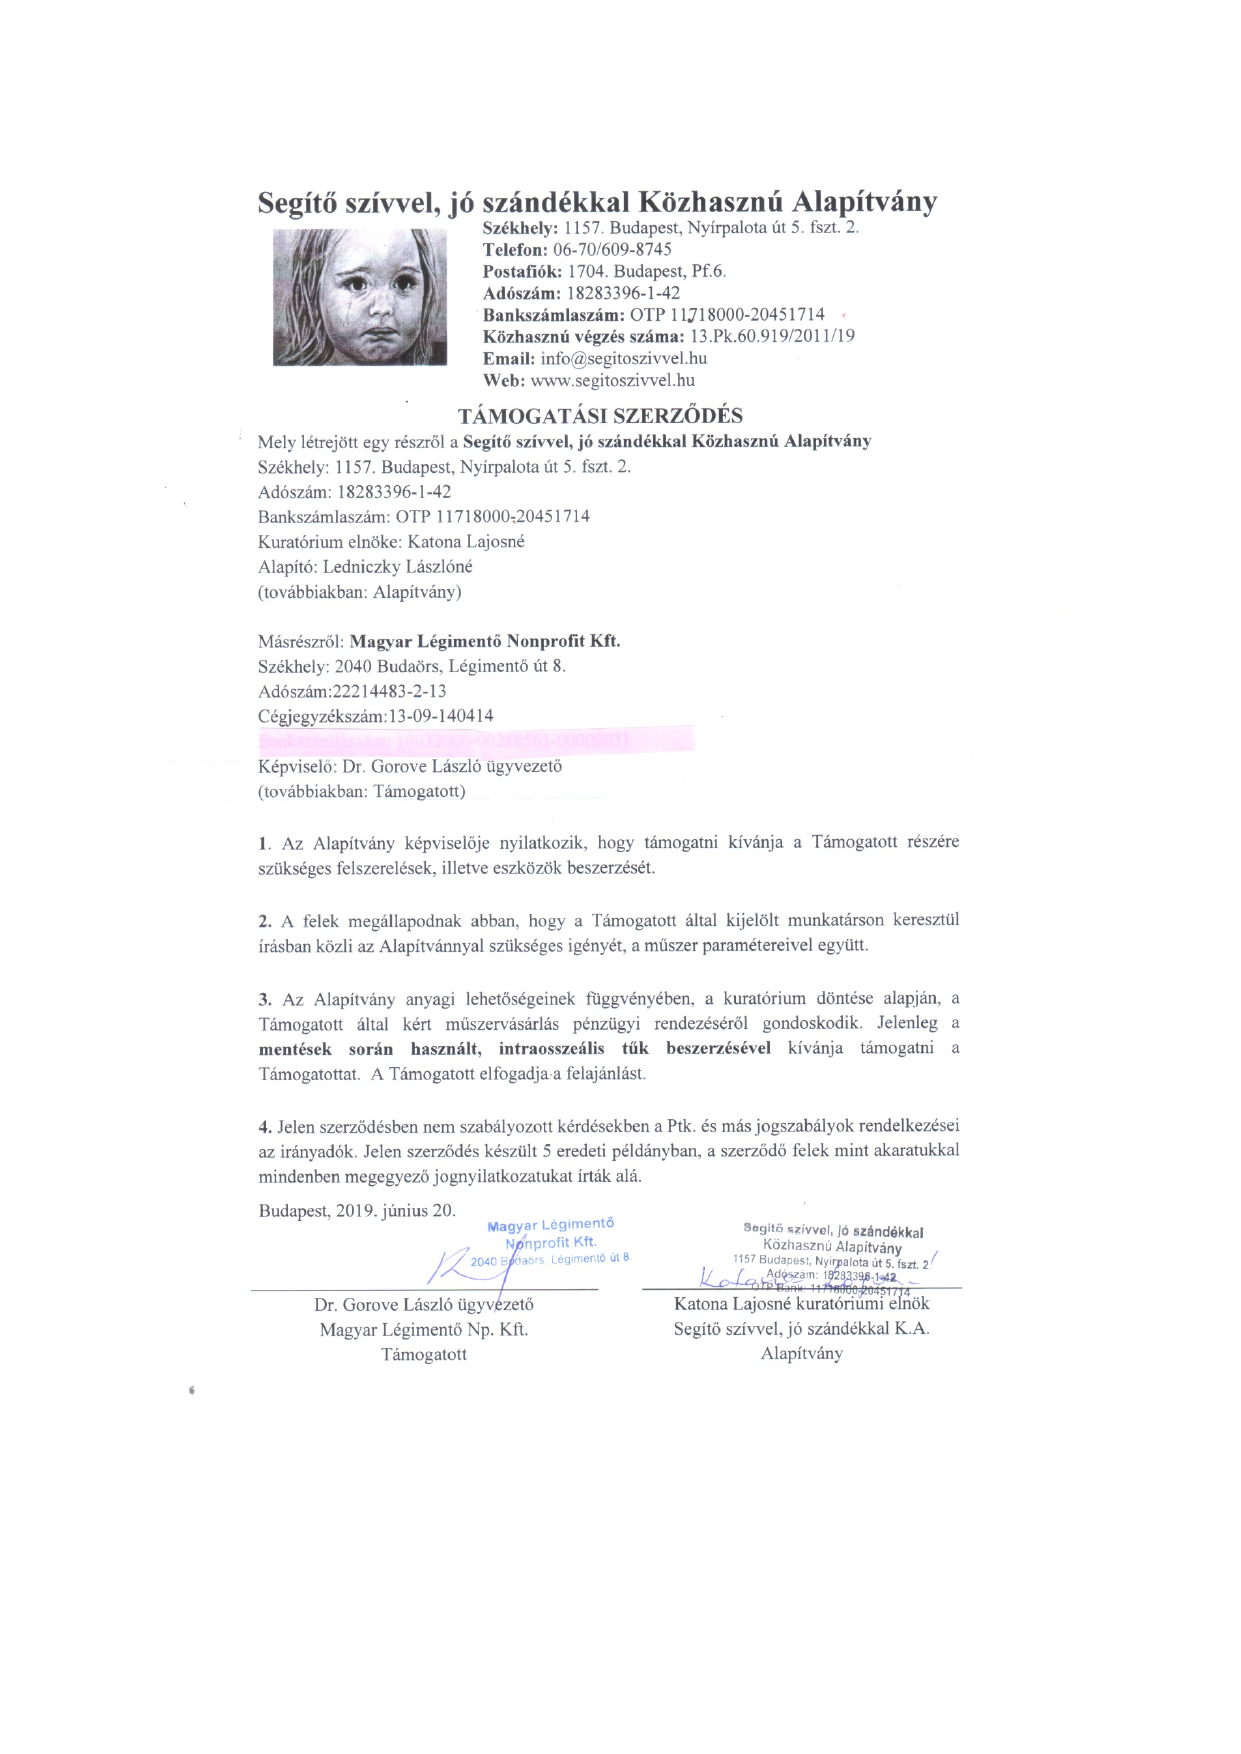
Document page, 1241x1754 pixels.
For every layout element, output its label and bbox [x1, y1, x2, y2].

picture [147, 147, 1093, 1449]
